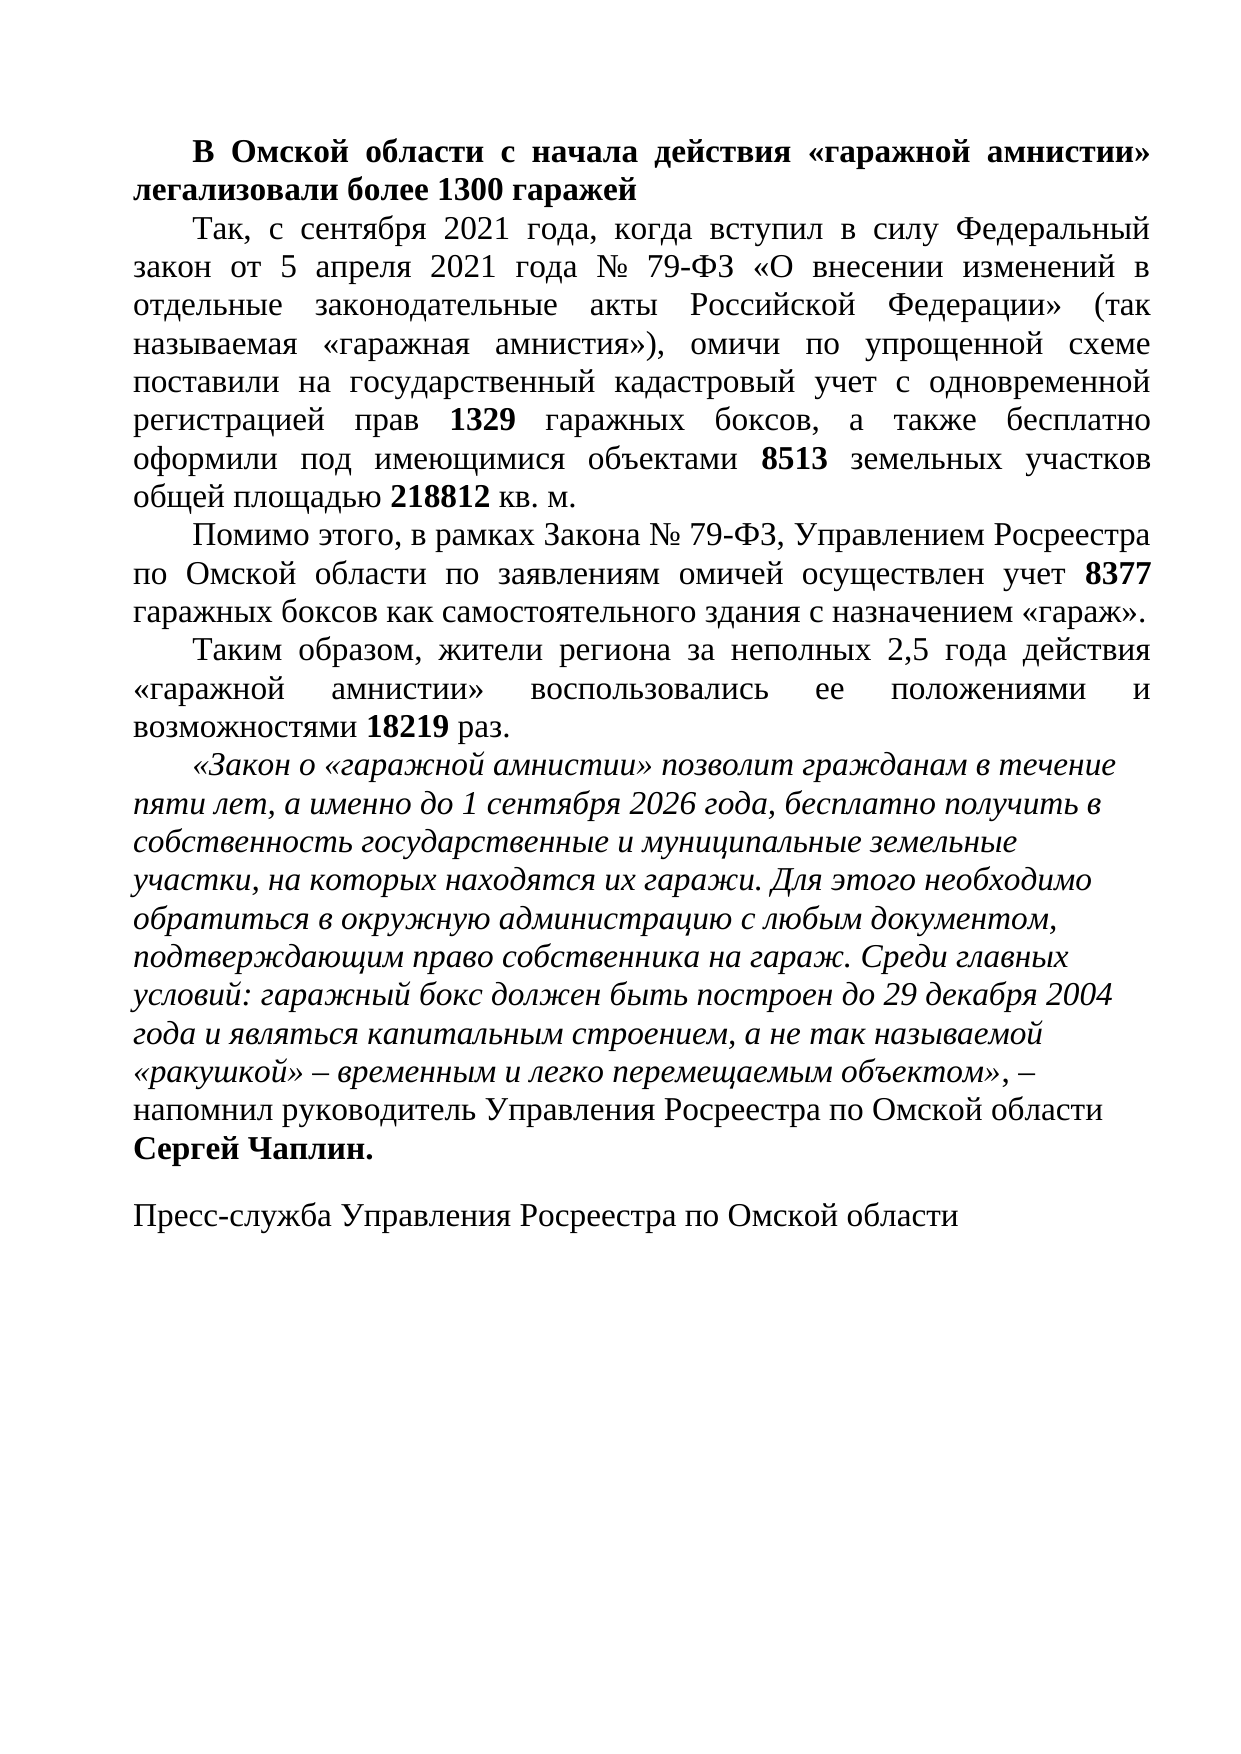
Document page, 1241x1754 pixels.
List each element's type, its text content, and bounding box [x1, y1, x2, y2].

text Помимо этого, в рамках Закона № 79-ФЗ, Управлением Росреестра по Омской области по заявлениям омичей осуществлен учет 8377 гаражных боксов как самостоятельного здания с назначением «гараж». [133, 515, 1152, 630]
text В Омской области с начала действия «гаражной амнистии» легализовали более 1300 гаражей [133, 131, 1152, 208]
text Пресс-служба Управления Росреестра по Омской области [133, 1195, 1152, 1233]
text Таким образом, жители региона за неполных 2,5 года действия «гаражной амнистии» воспользовались ее положениями и возможностями 18219 раз. [133, 630, 1152, 745]
text Так, с сентября 2021 года, когда вступил в силу Федеральный закон от 5 апреля 2021 года № 79-ФЗ «О внесении изменений в отдельные законодательные акты Российской Федерации» (так называемая «гаражная амнистия»), омичи по упрощенной схеме поставили на государственный кадастровый учет с одновременной регистрацией прав 1329 гаражных боксов, а также бесплатно оформили под имеющимися объектами 8513 земельных участков общей площадью 218812 кв. м. [133, 208, 1152, 515]
text «Закон о «гаражной амнистии» позволит гражданам в течение пяти лет, а именно до 1 сентября 2026 года, бесплатно получить в собственность государственные и муниципальные земельные участки, на которых находятся их гаражи. Для этого необходимо обратиться в окружную администрацию с любым документом, подтверждающим право собственника на гараж. Среди главных условий: гаражный бокс должен быть построен до 29 декабря 2004 года и являться капитальным строением, а не так называемой «ракушкой» – временным и легко перемещаемым объектом», – напомнил руководитель Управления Росреестра по Омской области Сергей Чаплин. [133, 745, 1152, 1166]
